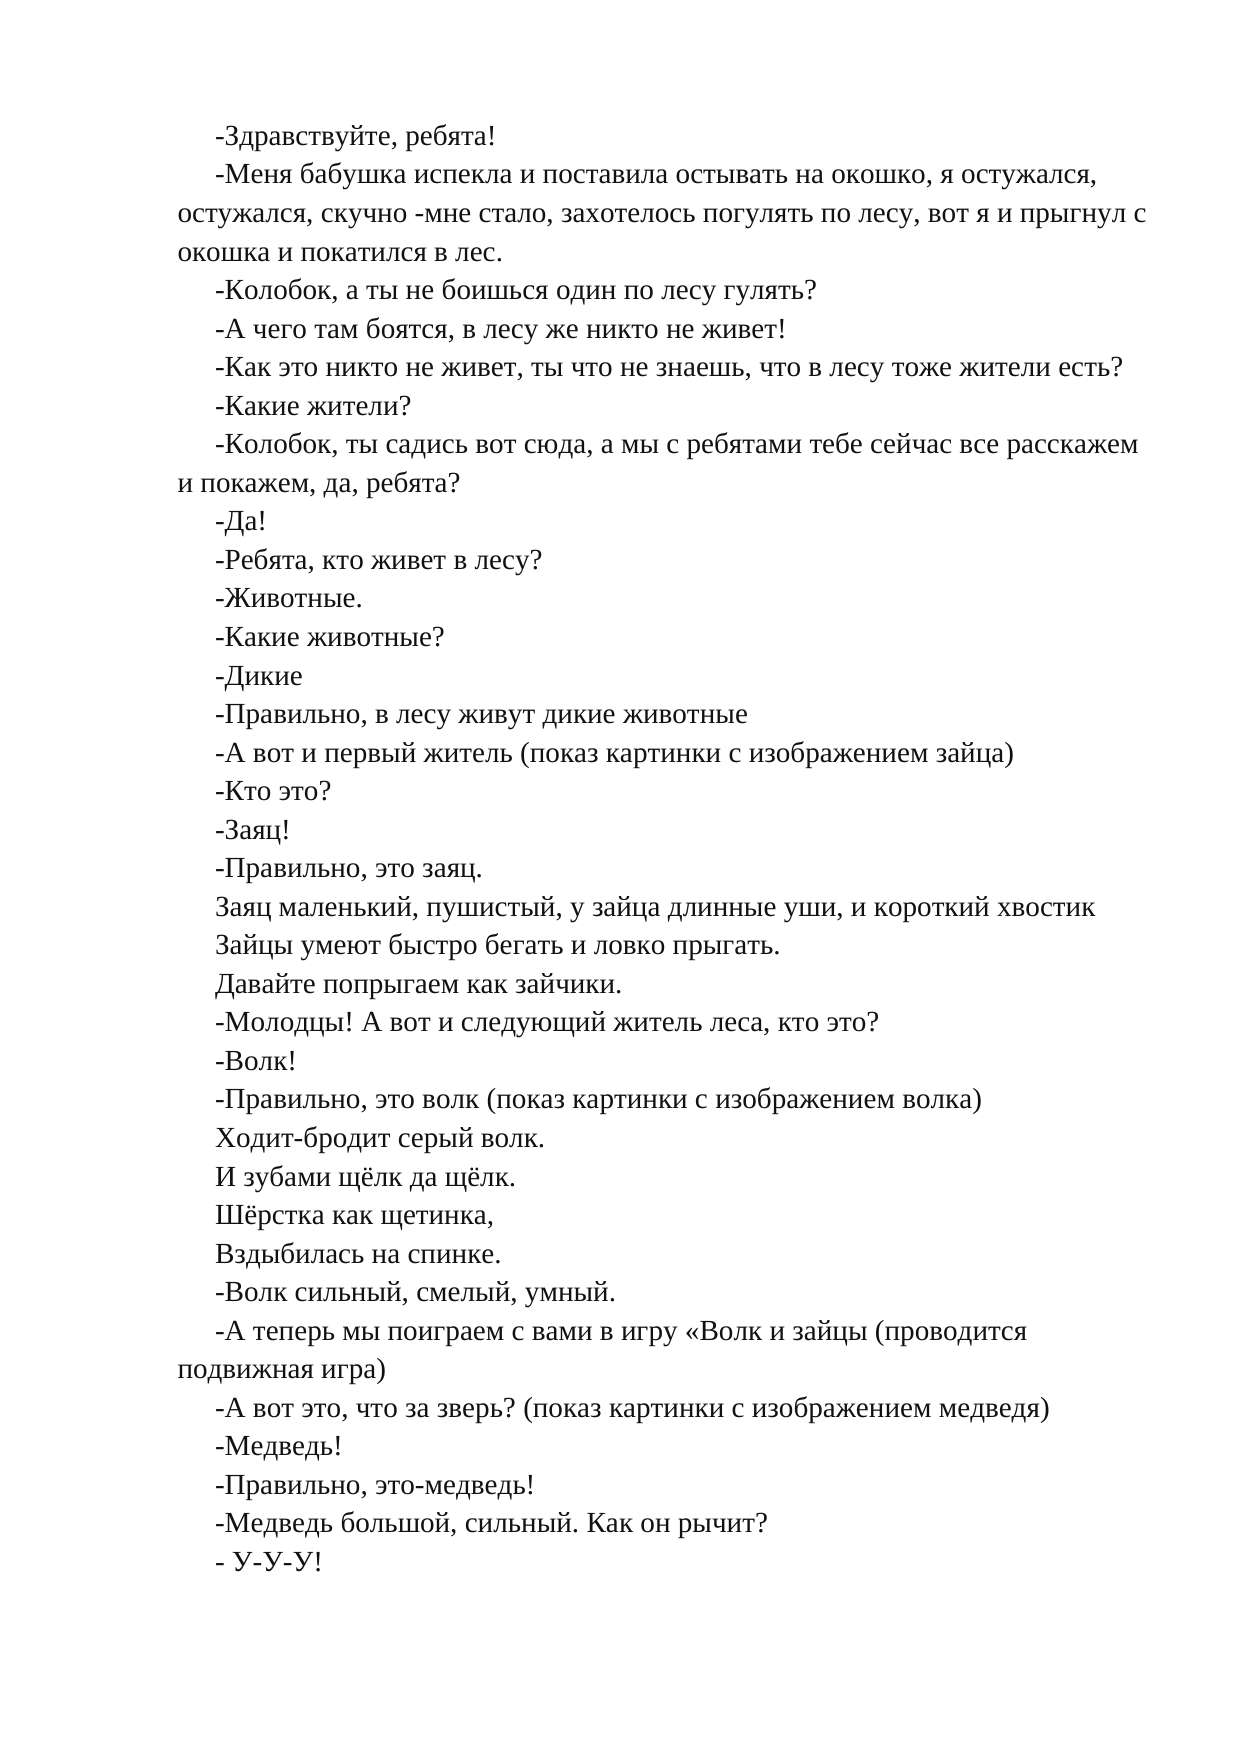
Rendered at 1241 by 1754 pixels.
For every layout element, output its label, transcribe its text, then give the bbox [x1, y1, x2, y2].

text Вздыбилась на спинке. [177, 1236, 1152, 1269]
text -Как это никто не живет, ты что не знаешь, что в лесу тоже жители есть? [177, 349, 1152, 383]
text -Медведь! [177, 1428, 1152, 1462]
text -Дикие [177, 658, 1152, 691]
text -Колобок, а ты не боишься один по лесу гулять? [177, 272, 1152, 306]
text -Заяц! [177, 812, 1152, 845]
text - У-У-У! [177, 1544, 1152, 1578]
text -Волк! [177, 1043, 1152, 1077]
text -Животные. [177, 581, 1152, 614]
text Давайте попрыгаем как зайчики. [177, 966, 1152, 999]
text -Молодцы! А вот и следующий житель леса, кто это? [177, 1004, 1152, 1038]
text -А вот это, что за зверь? (показ картинки с изображением медведя) [177, 1390, 1152, 1423]
text Зайцы умеют быстро бегать и ловко прыгать. [177, 927, 1152, 961]
text Шёрстка как щетинка, [177, 1197, 1152, 1231]
text И зубами щёлк да щёлк. [177, 1159, 1152, 1192]
text -Правильно, это волк (показ картинки с изображением волка) [177, 1082, 1152, 1115]
text -Ребята, кто живет в лесу? [177, 542, 1152, 576]
text -А чего там боятся, в лесу же никто не живет! [177, 311, 1152, 344]
text -Правильно, это заяц. [177, 850, 1152, 884]
text -Правильно, в лесу живут дикие животные [177, 696, 1152, 730]
text -Колобок, ты садись вот сюда, а мы с ребятами тебе сейчас все расскажем и покажем, да, ребята? [177, 426, 1152, 498]
text -Здравствуйте, ребята! [177, 118, 1152, 152]
text -Да! [177, 503, 1152, 537]
text -Волк сильный, смелый, умный. [177, 1274, 1152, 1308]
text -Какие животные? [177, 619, 1152, 653]
text -А вот и первый житель (показ картинки с изображением зайца) [177, 735, 1152, 768]
text -А теперь мы поиграем с вами в игру «Волк и зайцы (проводится подвижная игра) [177, 1313, 1152, 1385]
text -Какие жители? [177, 388, 1152, 421]
text -Кто это? [177, 773, 1152, 807]
text -Правильно, это-медведь! [177, 1467, 1152, 1501]
text -Меня бабушка испекла и поставила остывать на окошко, я остужался, остужался, скучно -мне стало, захотелось погулять по лесу, вот я и прыгнул с окошка и покатился в лес. [177, 157, 1152, 267]
text Заяц маленький, пушистый, у зайца длинные уши, и короткий хвостик [177, 889, 1152, 922]
text Ходит-бродит серый волк. [177, 1120, 1152, 1154]
text -Медведь большой, сильный. Как он рычит? [177, 1506, 1152, 1539]
